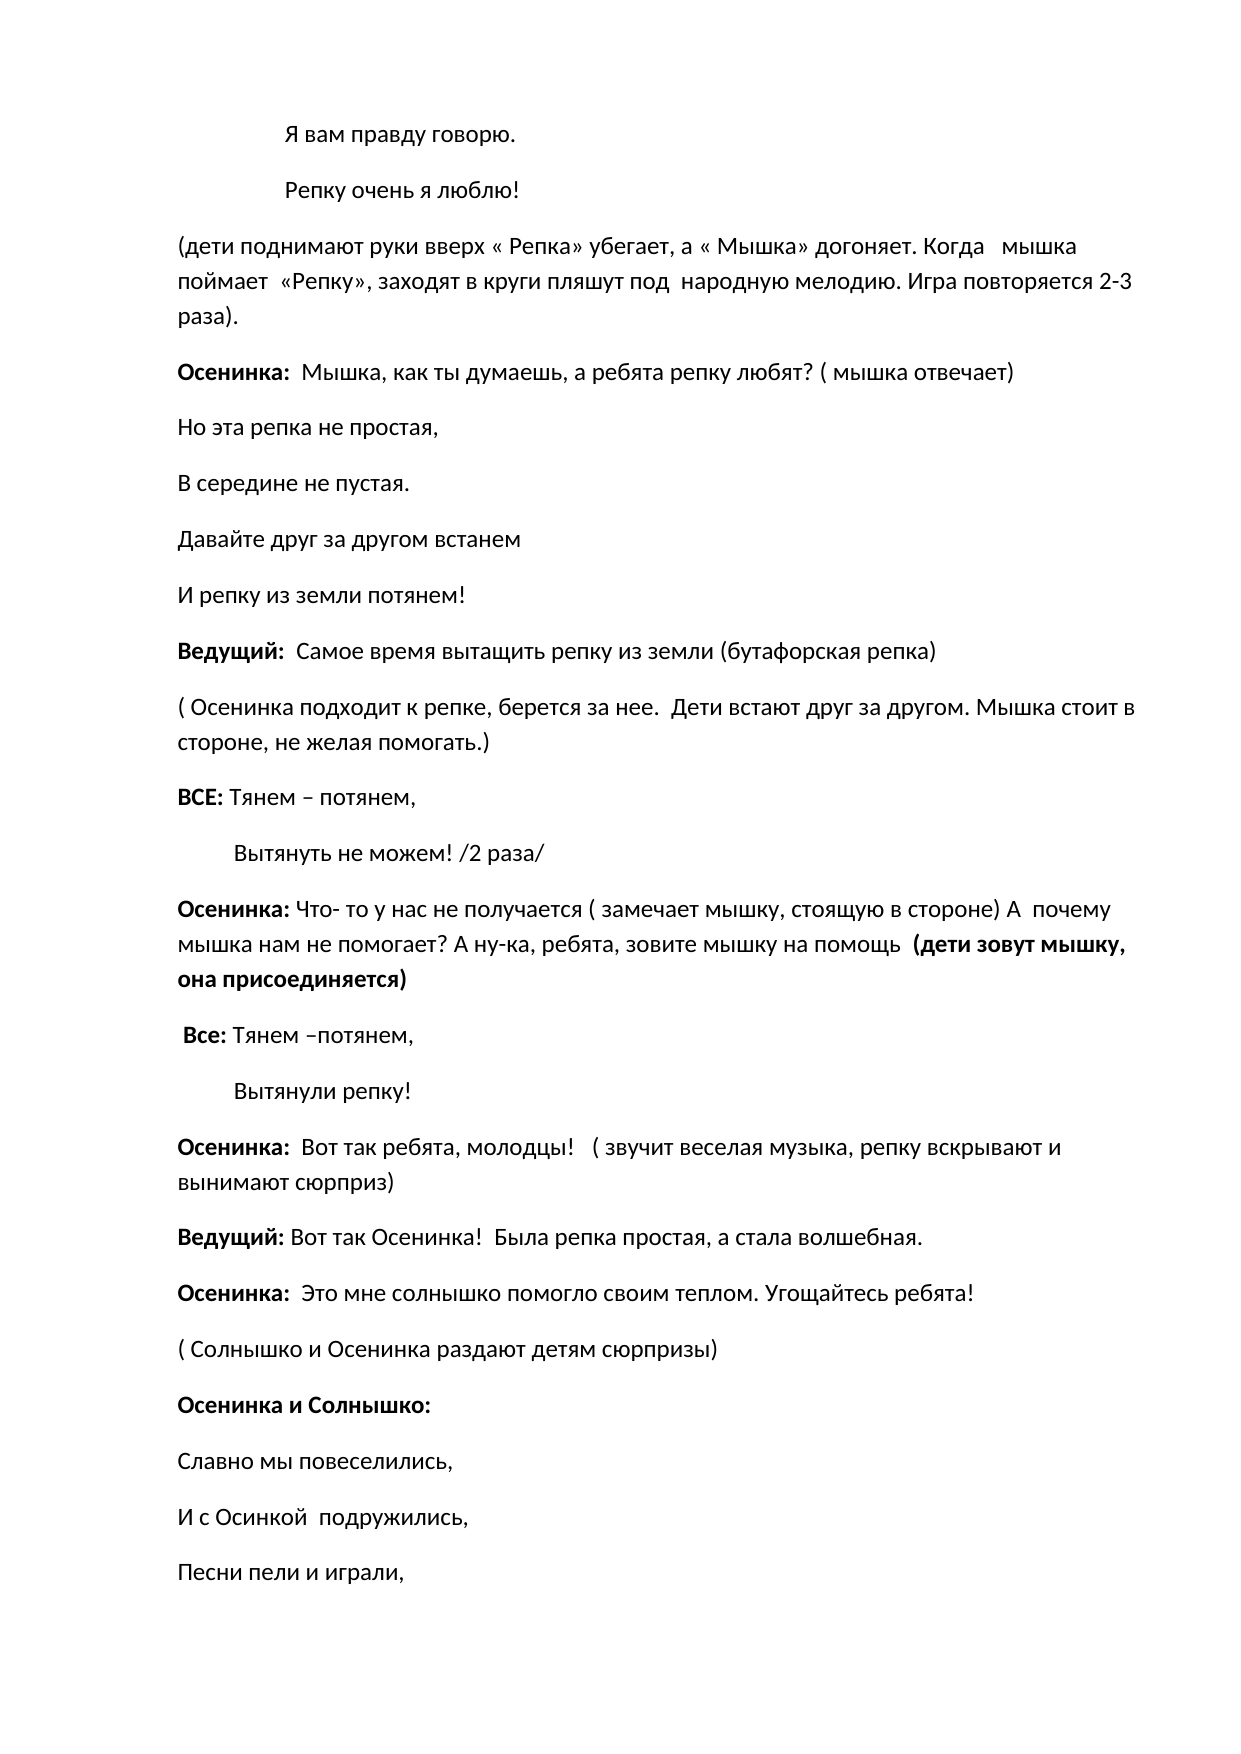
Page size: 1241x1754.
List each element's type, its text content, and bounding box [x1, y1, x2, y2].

text Осенинка: Это мне солнышко помогло своим теплом. Угощайтесь ребята! [177, 1277, 1152, 1308]
text Песни пели и играли, [177, 1556, 1152, 1587]
text ( Осенинка подходит к репке, берется за нее. Дети встают друг за другом. Мышка стоит в стороне, не желая помогать.) [177, 691, 1152, 756]
text Ведущий: Вот так Осенинка! Была репка простая, а стала волшебная. [177, 1221, 1152, 1252]
text Вытянули репку! [177, 1075, 1152, 1105]
text Вытянуть не можем! /2 раза/ [177, 837, 1152, 868]
text Все: Тянем –потянем, [177, 1019, 1152, 1049]
text Давайте друг за другом встанем [177, 523, 1152, 554]
text Ведущий: Самое время вытащить репку из земли (бутафорская репка) [177, 635, 1152, 665]
text В середине не пустая. [177, 467, 1152, 498]
text (дети поднимают руки вверх « Репка» убегает, а « Мышка» догоняет. Когда мышка поймает «Репку», заходят в круги пляшут под народную мелодию. Игра повторяется 2-3 раза). [177, 230, 1152, 330]
text Славно мы повеселились, [177, 1445, 1152, 1475]
text ( Солнышко и Осенинка раздают детям сюрпризы) [177, 1333, 1152, 1364]
text Осенинка: Что- то у нас не получается ( замечает мышку, стоящую в стороне) А почему мышка нам не помогает? А ну-ка, ребята, зовите мышку на помощь (дети зовут мышку, она присоединяется) [177, 893, 1152, 994]
text Осенинка: Вот так ребята, молодцы! ( звучит веселая музыка, репку вскрывают и вынимают сюрприз) [177, 1131, 1152, 1196]
text Осенинка и Солнышко: [177, 1389, 1152, 1419]
text Я вам правду говорю. [177, 118, 1152, 149]
text И с Осинкой подружились, [177, 1501, 1152, 1531]
text Осенинка: Мышка, как ты думаешь, а ребята репку любят? ( мышка отвечает) [177, 356, 1152, 386]
text И репку из земли потянем! [177, 579, 1152, 609]
text Репку очень я люблю! [177, 174, 1152, 204]
text Но эта репка не простая, [177, 411, 1152, 442]
text ВСЕ: Тянем – потянем, [177, 781, 1152, 812]
